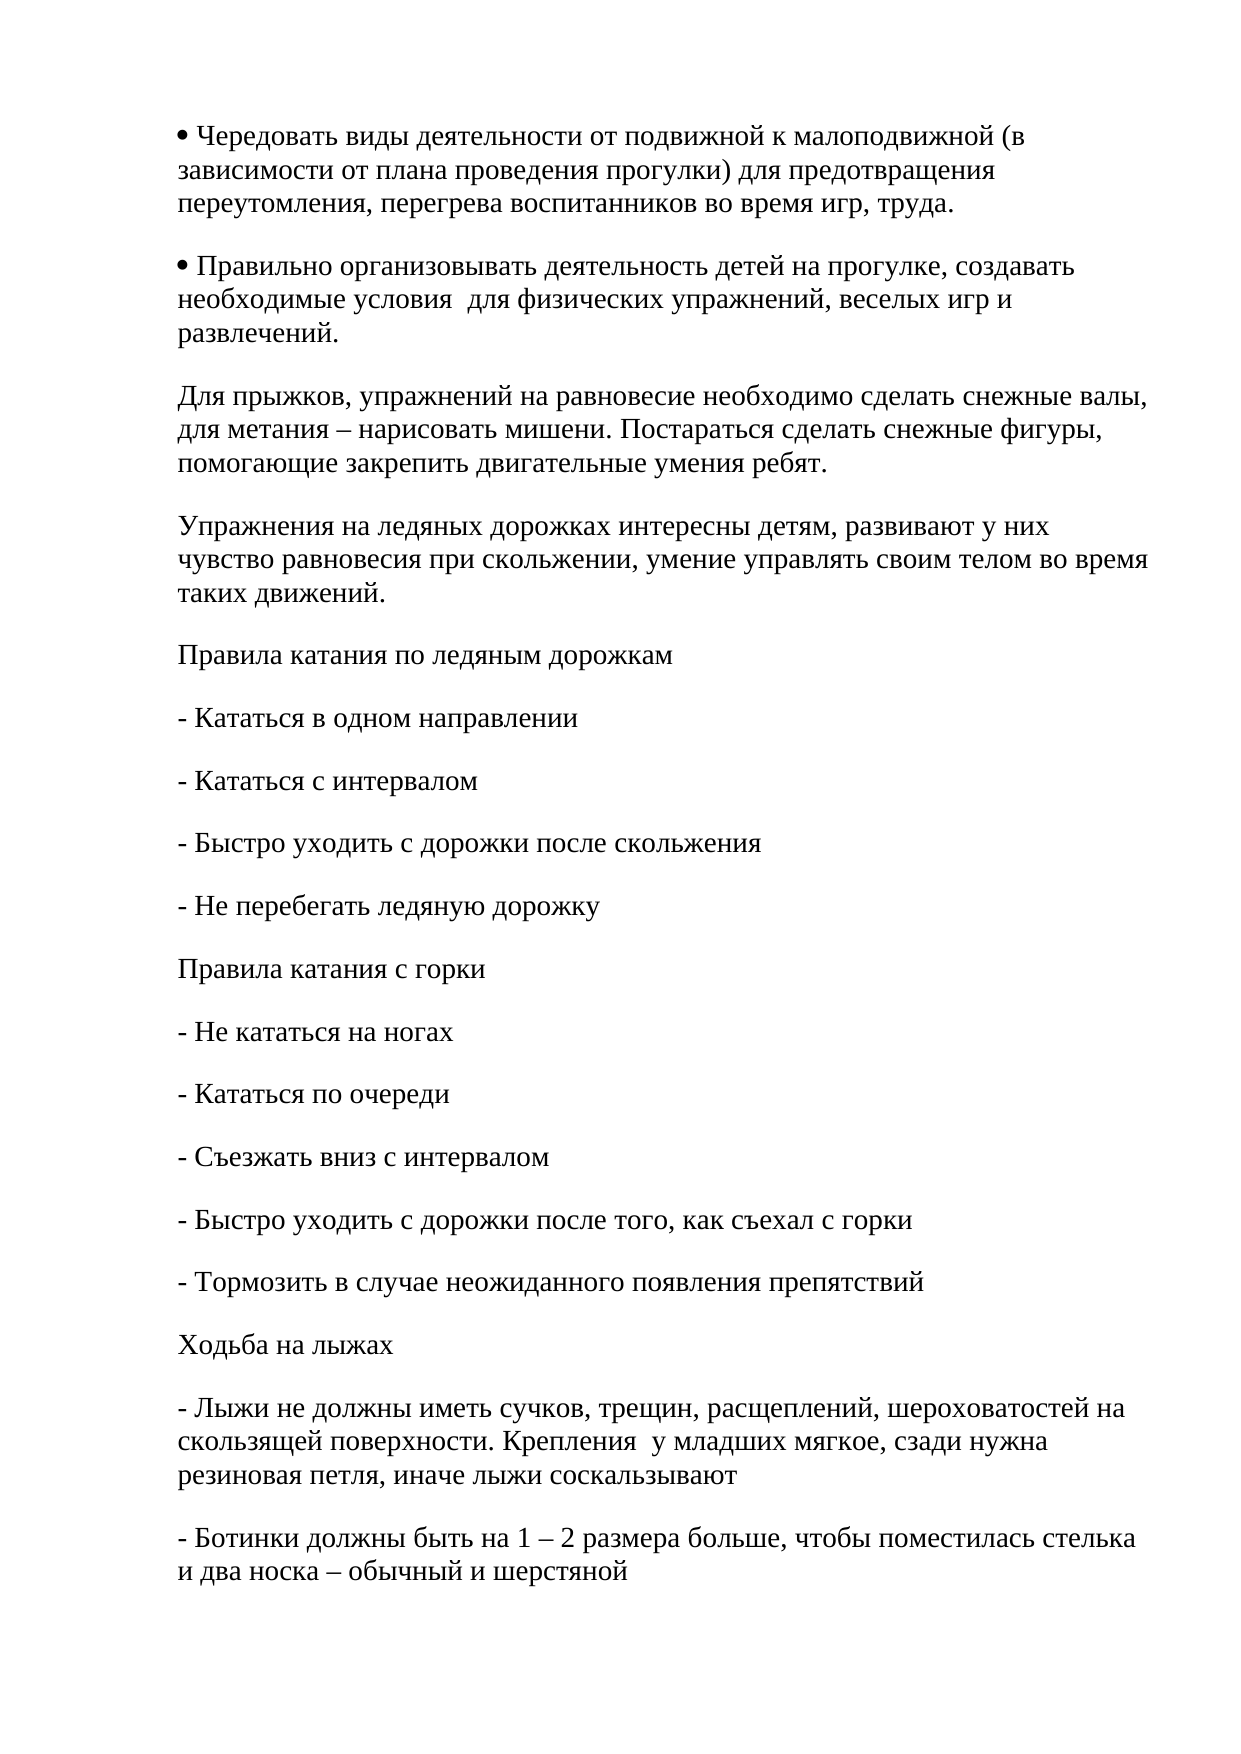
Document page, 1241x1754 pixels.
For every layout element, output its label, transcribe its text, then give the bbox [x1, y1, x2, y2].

text - Быстро уходить с дорожки после скольжения [177, 826, 1152, 859]
text - Не перебегать ледяную дорожку [177, 888, 1152, 922]
text - Кататься по очереди [177, 1076, 1152, 1110]
text - Быстро уходить с дорожки после того, как съехал с горки [177, 1202, 1152, 1235]
text Правила катания с горки [177, 951, 1152, 984]
text - Не кататься на ногах [177, 1014, 1152, 1047]
text Для прыжков, упражнений на равновесие необходимо сделать снежные валы, для метания – нарисовать мишени. Постараться сделать снежные фигуры, помогающие закрепить двигательные умения ребят. [177, 378, 1152, 478]
text ​ Чередовать виды деятельности от подвижной к малоподвижной (в зависимости от плана проведения прогулки) для предотвращения переутомления, перегрева воспитанников во время игр, труда. [177, 118, 1152, 219]
text Упражнения на ледяных дорожках интересны детям, развивают у них чувство равновесия при скольжении, умение управлять своим телом во время таких движений. [177, 508, 1152, 608]
text Правила катания по ледяным дорожкам [177, 637, 1152, 671]
text - Ботинки должны быть на 1 – 2 размера больше, чтобы поместилась стелька и два носка – обычный и шерстяной [177, 1520, 1152, 1587]
text - Кататься с интервалом [177, 763, 1152, 796]
text - Кататься в одном направлении [177, 700, 1152, 734]
text - Тормозить в случае неожиданного появления препятствий [177, 1264, 1152, 1298]
text ​ Правильно организовывать деятельность детей на прогулке, создавать необходимые условия для физических упражнений, веселых игр и развлечений. [177, 248, 1152, 349]
text - Лыжи не должны иметь сучков, трещин, расщеплений, шероховатостей на скользящей поверхности. Крепления у младших мягкое, сзади нужна резиновая петля, иначе лыжи соскальзывают [177, 1390, 1152, 1491]
text - Съезжать вниз с интервалом [177, 1139, 1152, 1173]
text Ходьба на лыжах [177, 1327, 1152, 1361]
